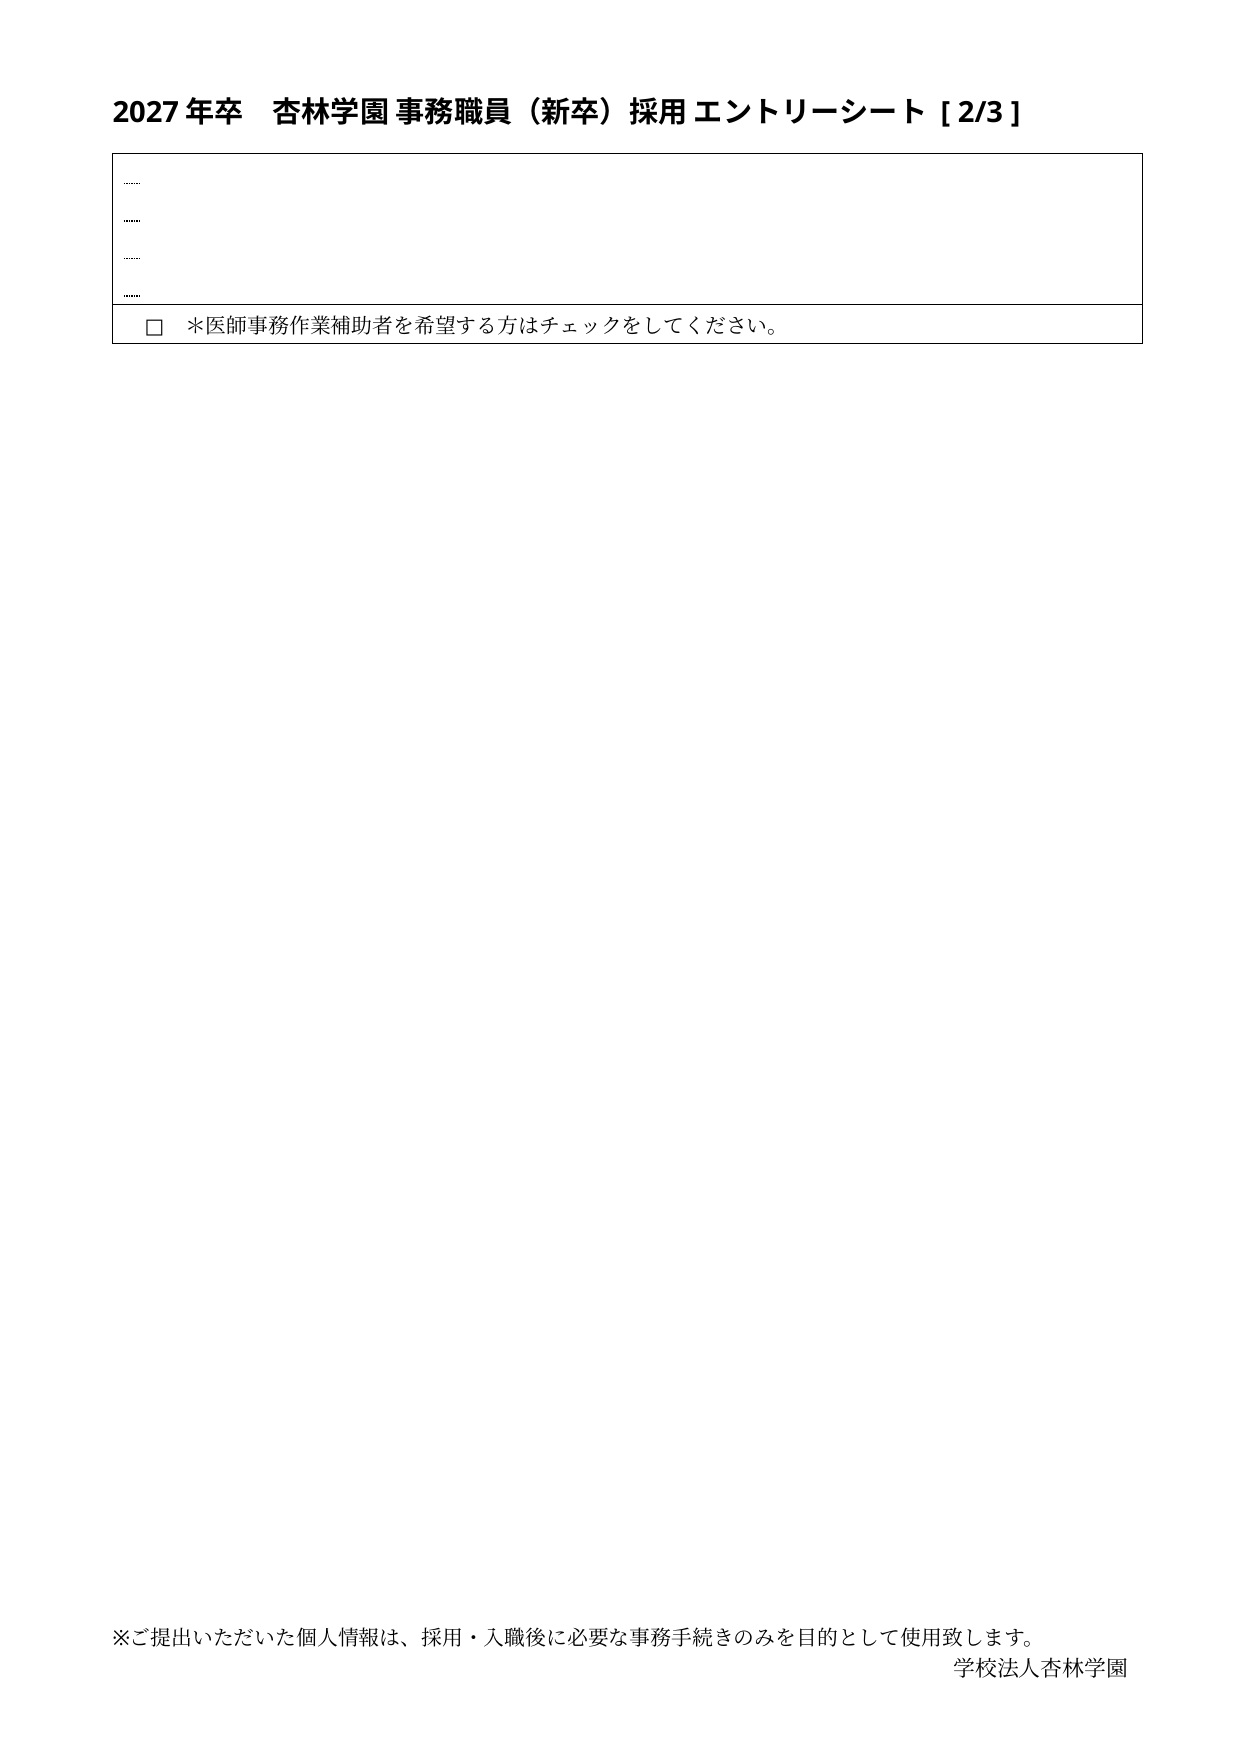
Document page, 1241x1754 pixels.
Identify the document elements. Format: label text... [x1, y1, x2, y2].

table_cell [113, 154, 1142, 304]
table_cell □ ＊医師事務作業補助者を希望する方はチェックをしてください。 [113, 305, 1142, 343]
